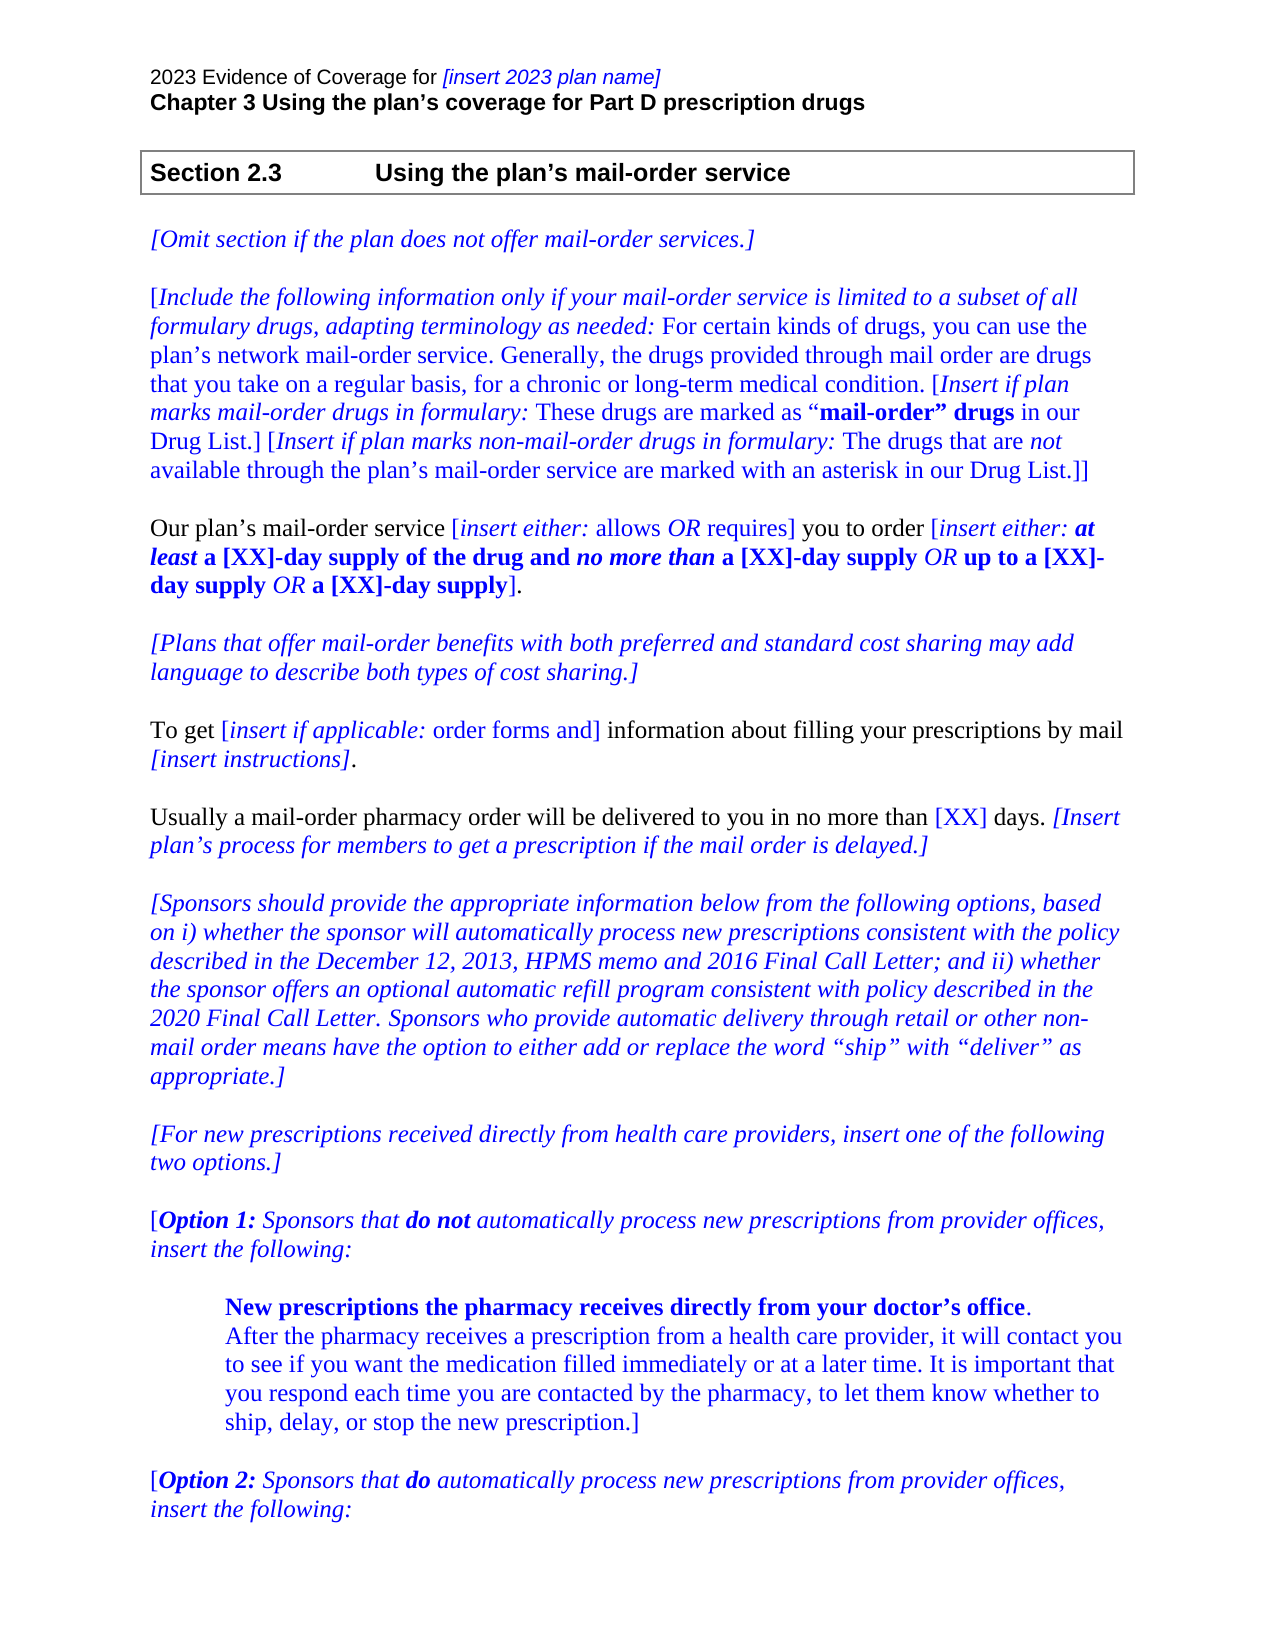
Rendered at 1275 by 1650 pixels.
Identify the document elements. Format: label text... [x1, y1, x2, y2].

text [Option 1: Sponsors that do not automatically process new prescriptions from provider offices, insert the following: [150, 1263, 1125, 1321]
text To get [insert if applicable: order forms and] information about filling your prescriptions by mail [insert instructions]. [150, 773, 1134, 830]
text [For new prescriptions received directly from health care providers, insert one of the following two options.] [150, 1177, 1125, 1234]
text Usually a mail-order pharmacy order will be delivered to you in no more than [XX] days. [Insert plan’s process for members to get a prescription if the mail order is delayed.] [150, 859, 1125, 917]
text [Include the following information only if your mail-order service is limited to a subset of all formulary drugs, adapting terminology as needed: For certain kinds of drugs, you can use the plan’s network mail-order service. Generally, the drugs provided through mail order are drugs that you take on a regular basis, for a chronic or long-term medical condition. [Insert if plan marks mail-order drugs in formulary: These drugs are marked as “mail-order” drugs in our Drug List.] [Insert if plan marks non-mail-order drugs in formulary: The drugs that are not available through the plan’s mail-order service are marked with an asterisk in our Drug List.]] [150, 340, 1125, 542]
text [Plans that offer mail-order benefits with both preferred and standard cost sharing may add language to describe both types of cost sharing.] [150, 686, 1125, 744]
text New prescriptions the pharmacy receives directly from your doctor’s office. After the pharmacy receives a prescription from a health care provider, it will contact you to see if you want the medication filled immediately or at a later time. It is important that you respond each time you are contacted by the pharmacy, to let them know whether to ship, delay, or stop the new prescription.] [225, 1350, 1125, 1494]
text Our plan’s mail-order service [insert either: allows OR requires] you to order [insert either: at least a [XX]-day supply of the drug and no more than a [XX]-day supply OR up to a [XX]-day supply OR a [XX]-day supply]. [150, 571, 1125, 657]
subtitle Section 2.3 Using the plan’s mail-order service [142, 210, 1133, 251]
text To locate a specialized pharmacy, look in your Pharmacy Directory or call Member Services. [150, 150, 1125, 179]
text [Omit section if the plan does not offer mail-order services.] [150, 282, 1125, 311]
text [Sponsors should provide the appropriate information below from the following options, based on i) whether the sponsor will automatically process new prescriptions consistent with the policy described in the December 12, 2013, HPMS memo and 2016 Final Call Letter; and ii) whether the sponsor offers an optional automatic refill program consistent with policy described in the 2020 Final Call Letter. Sponsors who provide automatic delivery through retail or other non-mail order means have the option to either add or replace the word “ship” with “deliver” as appropriate.] [150, 946, 1125, 1147]
